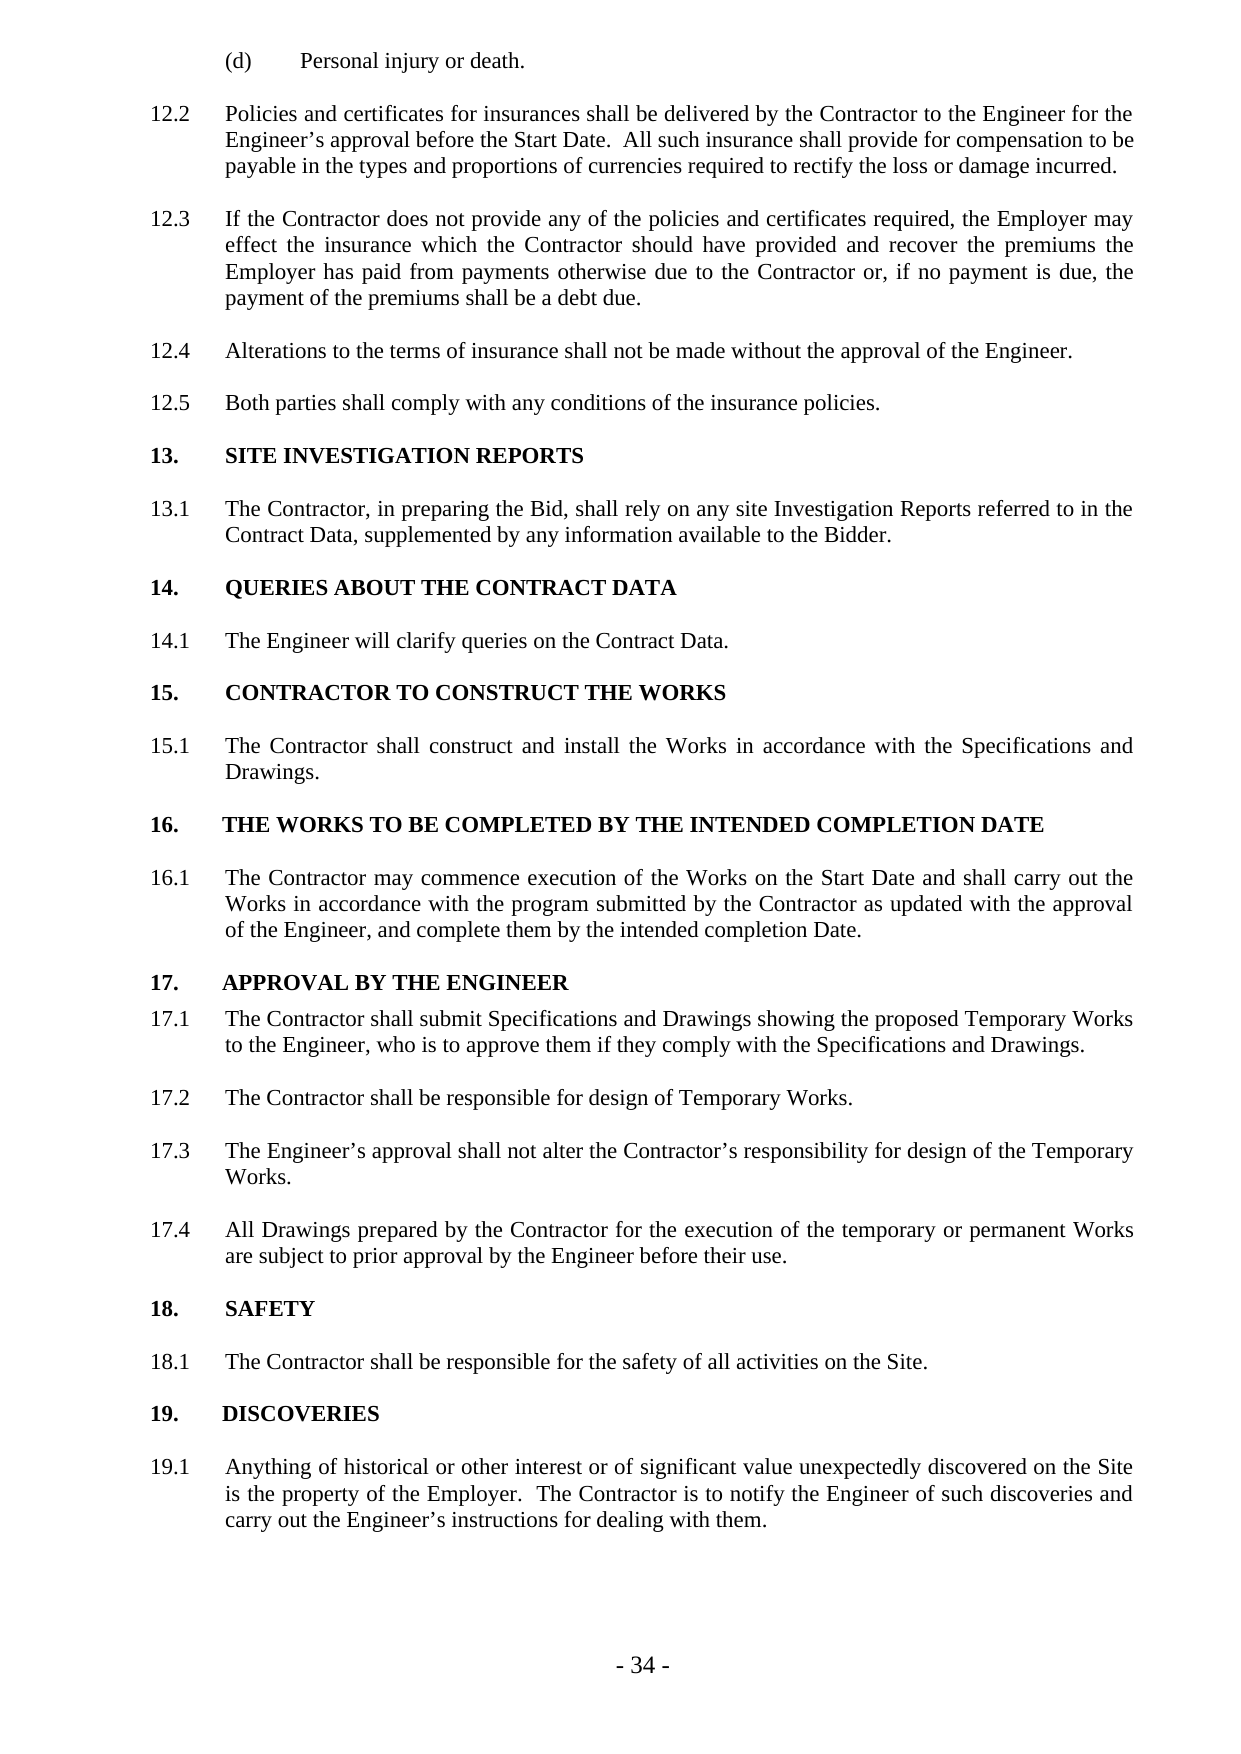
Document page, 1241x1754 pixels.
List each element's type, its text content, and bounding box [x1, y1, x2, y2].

list The Contractor shall submit Specifications and Drawings showing the proposed Temporary Works to the Engineer, who is to approve them if they comply with the Specifications and Drawings. [150, 1005, 1135, 1058]
list The Contractor, in preparing the Bid, shall rely on any site Investigation Reports referred to in the Contract Data, supplemented by any information available to the Bidder. [150, 495, 1135, 548]
list The Engineer will clarify queries on the Contract Data. [150, 627, 1135, 653]
list Alterations to the terms of insurance shall not be made without the approval of the Engineer. [150, 337, 1135, 363]
list The Contractor shall be responsible for design of Temporary Works. [150, 1084, 1135, 1111]
list SAFETY [150, 1295, 1135, 1321]
list Both parties shall comply with any conditions of the insurance policies. [150, 389, 1135, 416]
list The Engineer’s approval shall not alter the Contractor’s responsibility for design of the Temporary Works. [150, 1137, 1135, 1190]
list QUERIES ABOUT THE CONTRACT DATA [150, 574, 1135, 600]
list The Contractor shall construct and install the Works in accordance with the Specifications and Drawings. [150, 732, 1135, 785]
list CONTRACTOR TO CONSTRUCT THE WORKS [150, 679, 1135, 706]
list SITE INVESTIGATION REPORTS [150, 442, 1135, 468]
list The Contractor shall be responsible for the safety of all activities on the Site. [150, 1348, 1135, 1374]
list APPROVAL BY THE ENGINEER [150, 969, 1135, 996]
list DISCOVERIES [150, 1401, 1135, 1427]
list Anything of historical or other interest or of significant value unexpectedly discovered on the Site is the property of the Employer. The Contractor is to notify the Engineer of such discoveries and carry out the Engineer’s instructions for dealing with them. [150, 1453, 1135, 1532]
list If the Contractor does not provide any of the policies and certificates required, the Employer may effect the insurance which the Contractor should have provided and recover the premiums the Employer has paid from payments otherwise due to the Contractor or, if no payment is due, the payment of the premiums shall be a debt due. [150, 205, 1135, 310]
list THE WORKS TO BE COMPLETED BY THE INTENDED COMPLETION DATE [150, 811, 1135, 837]
list Policies and certificates for insurances shall be delivered by the Contractor to the Engineer for the Engineer’s approval before the Start Date. All such insurance shall provide for compensation to be payable in the types and proportions of currencies required to rectify the loss or damage incurred. [150, 99, 1135, 179]
list The Contractor may commence execution of the Works on the Start Date and shall carry out the Works in accordance with the program submitted by the Contractor as updated with the approval of the Engineer, and complete them by the intended completion Date. [150, 864, 1135, 943]
list All Drawings prepared by the Contractor for the execution of the temporary or permanent Works are subject to prior approval by the Engineer before their use. [150, 1216, 1135, 1269]
list Personal injury or death. [225, 47, 1135, 73]
